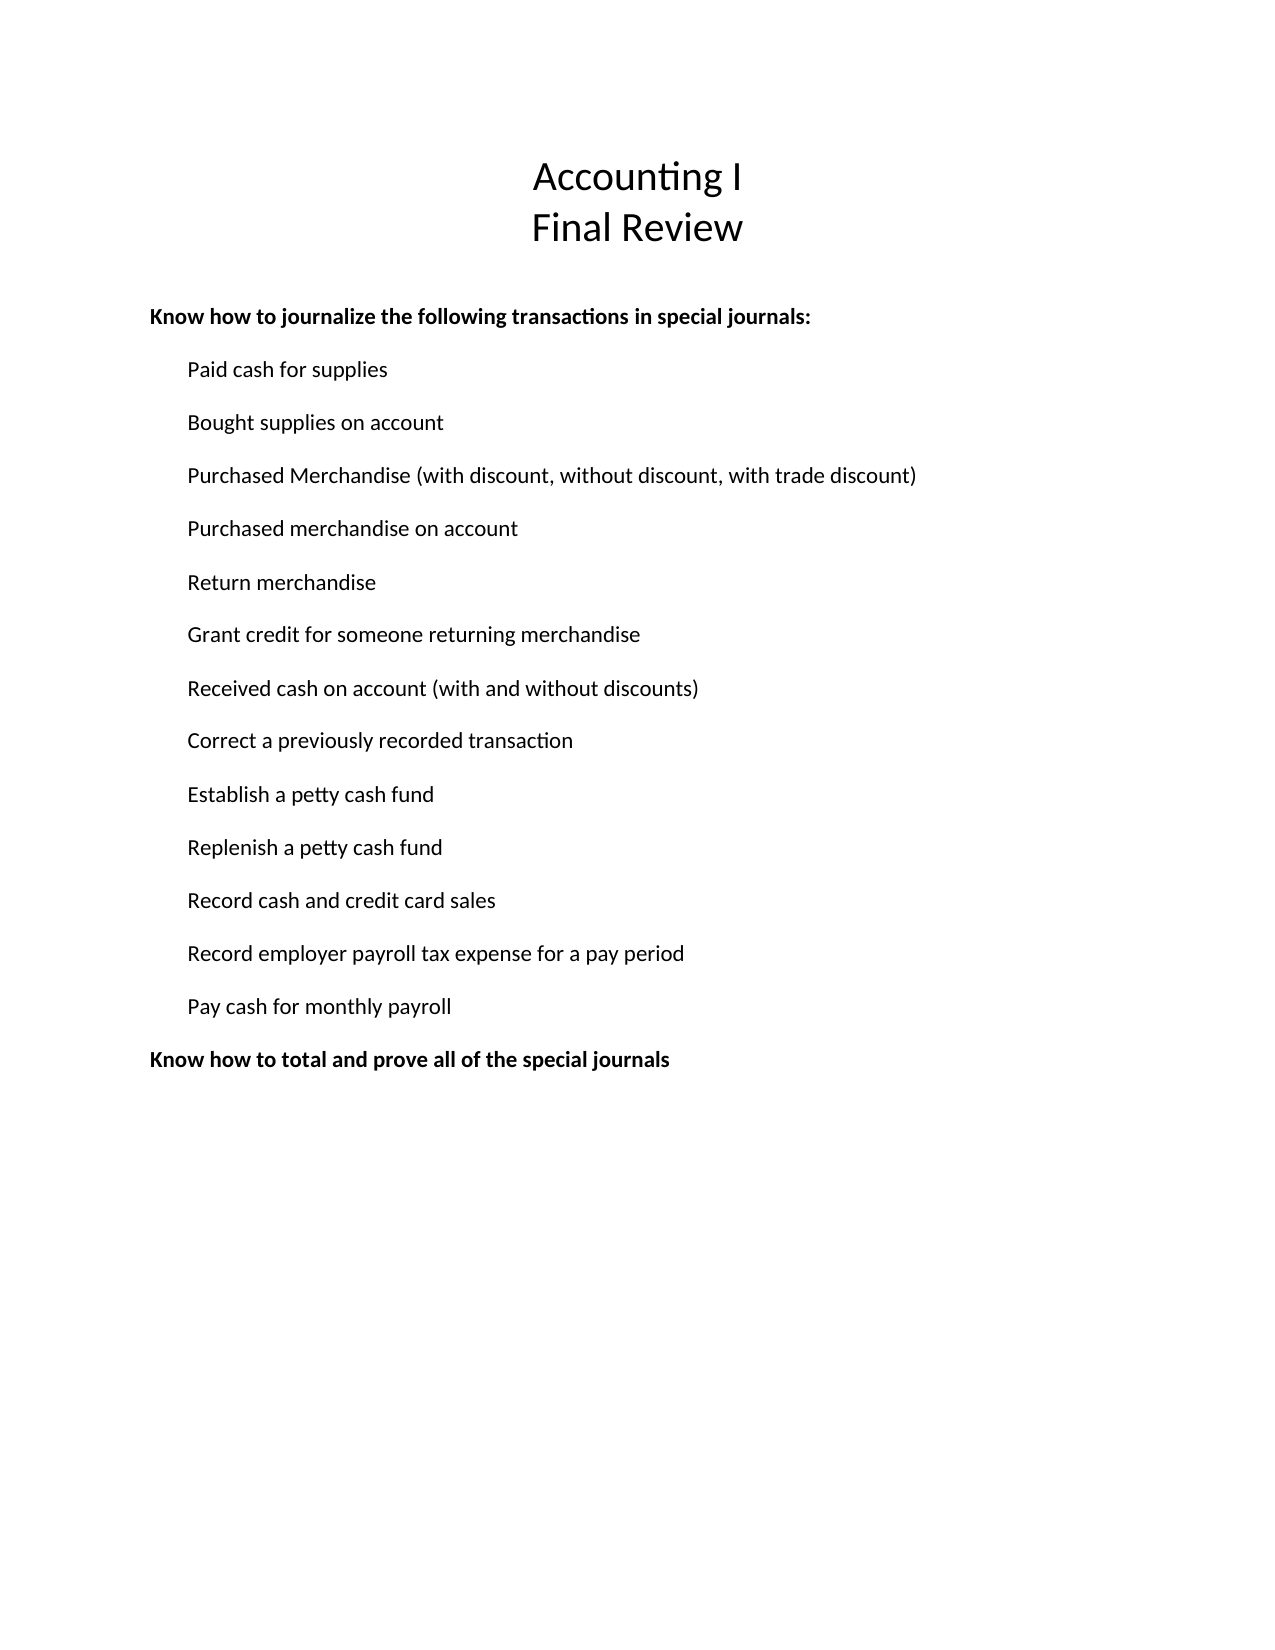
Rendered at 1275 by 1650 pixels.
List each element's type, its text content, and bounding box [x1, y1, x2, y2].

text Purchased merchandise on account [187, 514, 1125, 543]
text Grant credit for someone returning merchandise [187, 621, 1125, 649]
text Paid cash for supplies [187, 356, 1125, 383]
text Establish a petty cash fund [187, 780, 1125, 808]
text Record cash and credit card sales [187, 886, 1125, 914]
text Correct a previously recorded transaction [187, 727, 1125, 755]
text Bought supplies on account [187, 408, 1125, 437]
text Know how to total and prove all of the special journals [150, 1045, 1125, 1073]
text Pay cash for monthly payroll [187, 992, 1125, 1020]
text Replenish a petty cash fund [187, 833, 1125, 861]
text Return merchandise [187, 568, 1125, 596]
text Accounting I [150, 150, 1125, 201]
text Final Review [150, 201, 1125, 252]
text Know how to journalize the following transactions in special journals: [150, 302, 1125, 331]
text Received cash on account (with and without discounts) [187, 674, 1125, 702]
text Purchased Merchandise (with discount, without discount, with trade discount) [187, 462, 1125, 489]
text Record employer payroll tax expense for a pay period [187, 939, 1125, 967]
